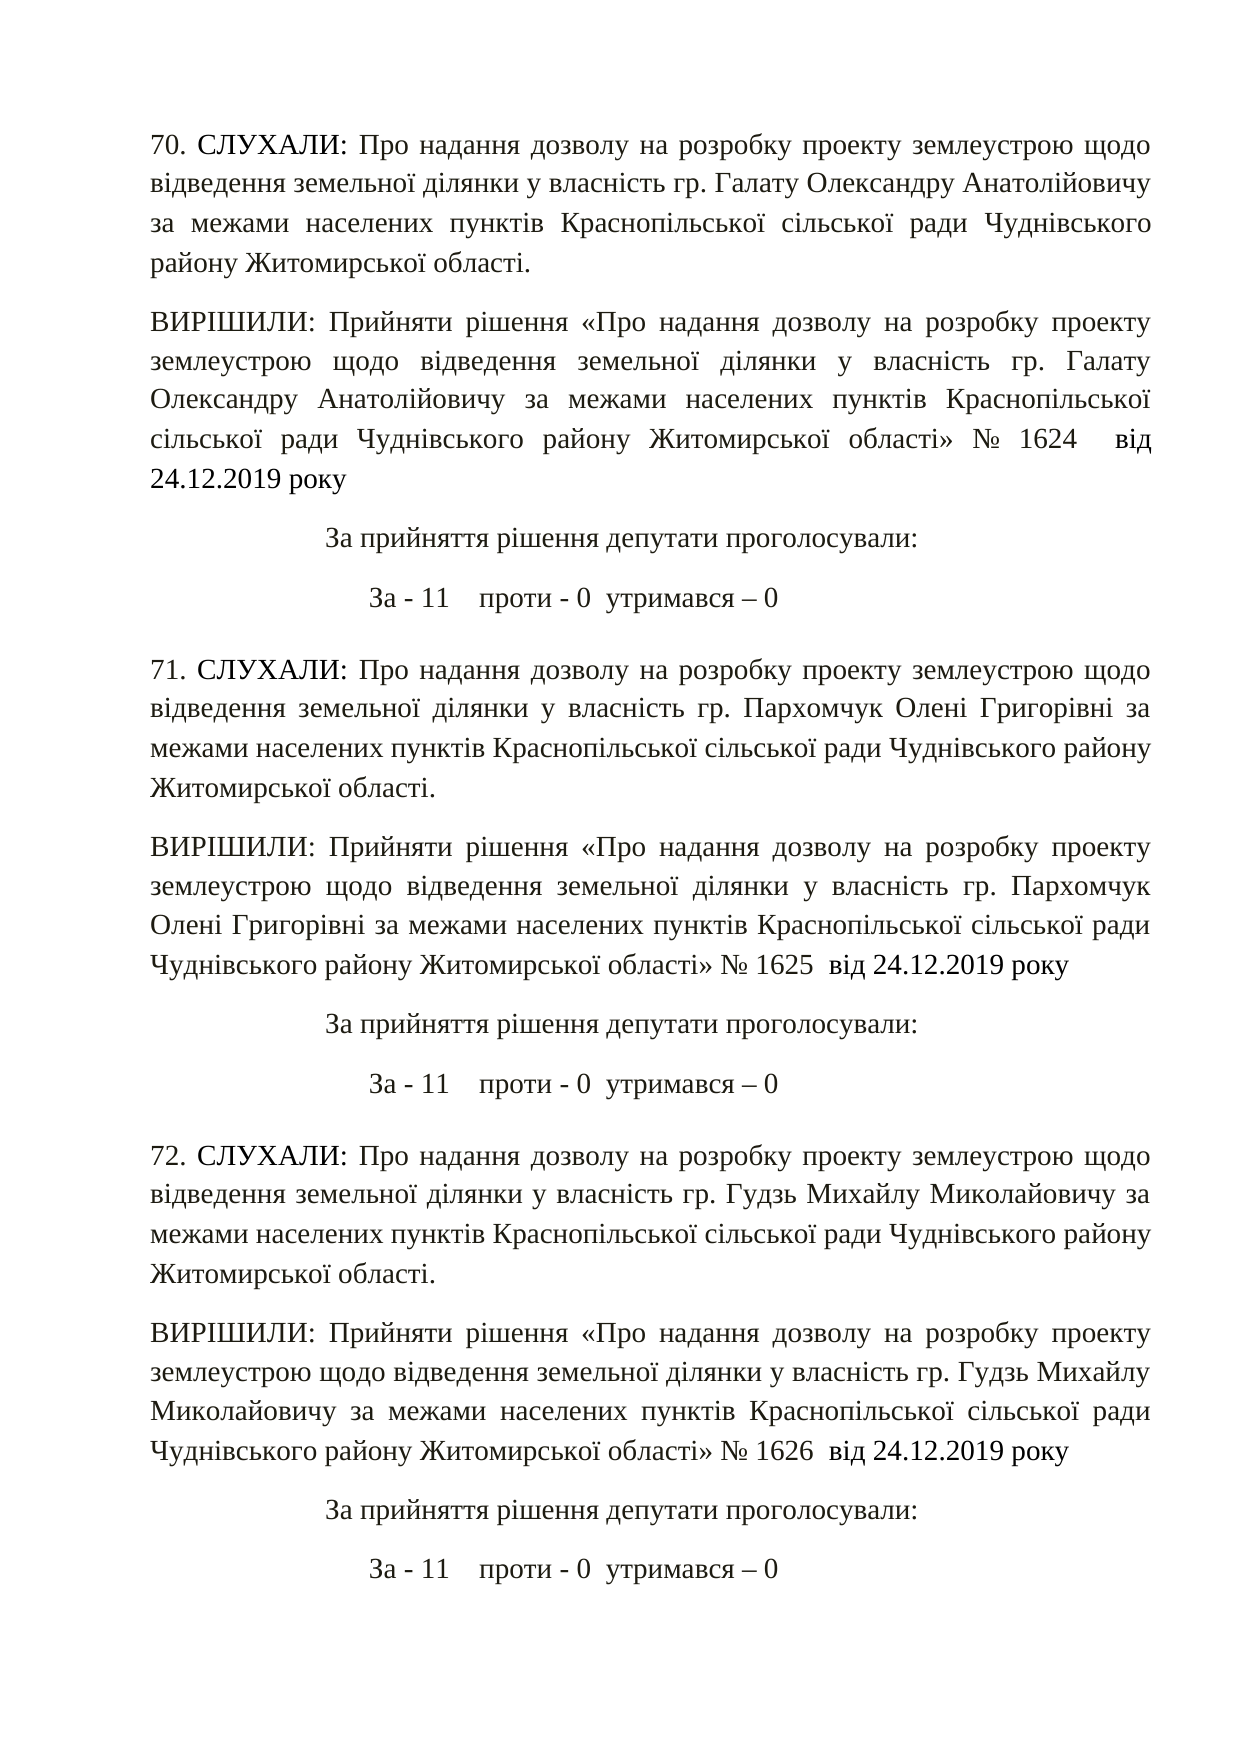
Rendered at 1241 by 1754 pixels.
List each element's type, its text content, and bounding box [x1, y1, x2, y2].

text ВИРІШИЛИ: Прийняти рішення «Про надання дозволу на розробку проекту землеустрою щодо відведення земельної ділянки у власність гр. Пархомчук Олені Григорівні за межами населених пунктів Краснопільської сільської ради Чуднівського району Житомирської області» № 1625 від 24.12.2019 року [150, 829, 1152, 981]
list 70. СЛУХАЛИ: Про надання дозволу на розробку проекту землеустрою щодо відведення земельної ділянки у власність гр. Галату Олександру Анатолійовичу за межами населених пунктів Краснопільської сільської ради Чуднівського району Житомирської області. [150, 127, 1152, 279]
text За - 11 проти - 0 утримався – 0 [150, 1066, 1152, 1099]
list 71. СЛУХАЛИ: Про надання дозволу на розробку проекту землеустрою щодо відведення земельної ділянки у власність гр. Пархомчук Олені Григорівні за межами населених пунктів Краснопільської сільської ради Чуднівського району Житомирської області. [150, 652, 1152, 803]
text За прийняття рішення депутати проголосували: [150, 1492, 1152, 1526]
text ВИРІШИЛИ: Прийняти рішення «Про надання дозволу на розробку проекту землеустрою щодо відведення земельної ділянки у власність гр. Галату Олександру Анатолійовичу за межами населених пунктів Краснопільської сільської ради Чуднівського району Житомирської області» № 1624 від 24.12.2019 року [150, 304, 1152, 494]
list 72. СЛУХАЛИ: Про надання дозволу на розробку проекту землеустрою щодо відведення земельної ділянки у власність гр. Гудзь Михайлу Миколайовичу за межами населених пунктів Краснопільської сільської ради Чуднівського району Житомирської області. [150, 1138, 1152, 1289]
text За прийняття рішення депутати проголосували: [150, 520, 1152, 554]
text За прийняття рішення депутати проголосували: [150, 1006, 1152, 1040]
text ВИРІШИЛИ: Прийняти рішення «Про надання дозволу на розробку проекту землеустрою щодо відведення земельної ділянки у власність гр. Гудзь Михайлу Миколайовичу за межами населених пунктів Краснопільської сільської ради Чуднівського району Житомирської області» № 1626 від 24.12.2019 року [150, 1315, 1152, 1466]
text За - 11 проти - 0 утримався – 0 [150, 580, 1152, 613]
text За - 11 проти - 0 утримався – 0 [150, 1552, 1152, 1585]
